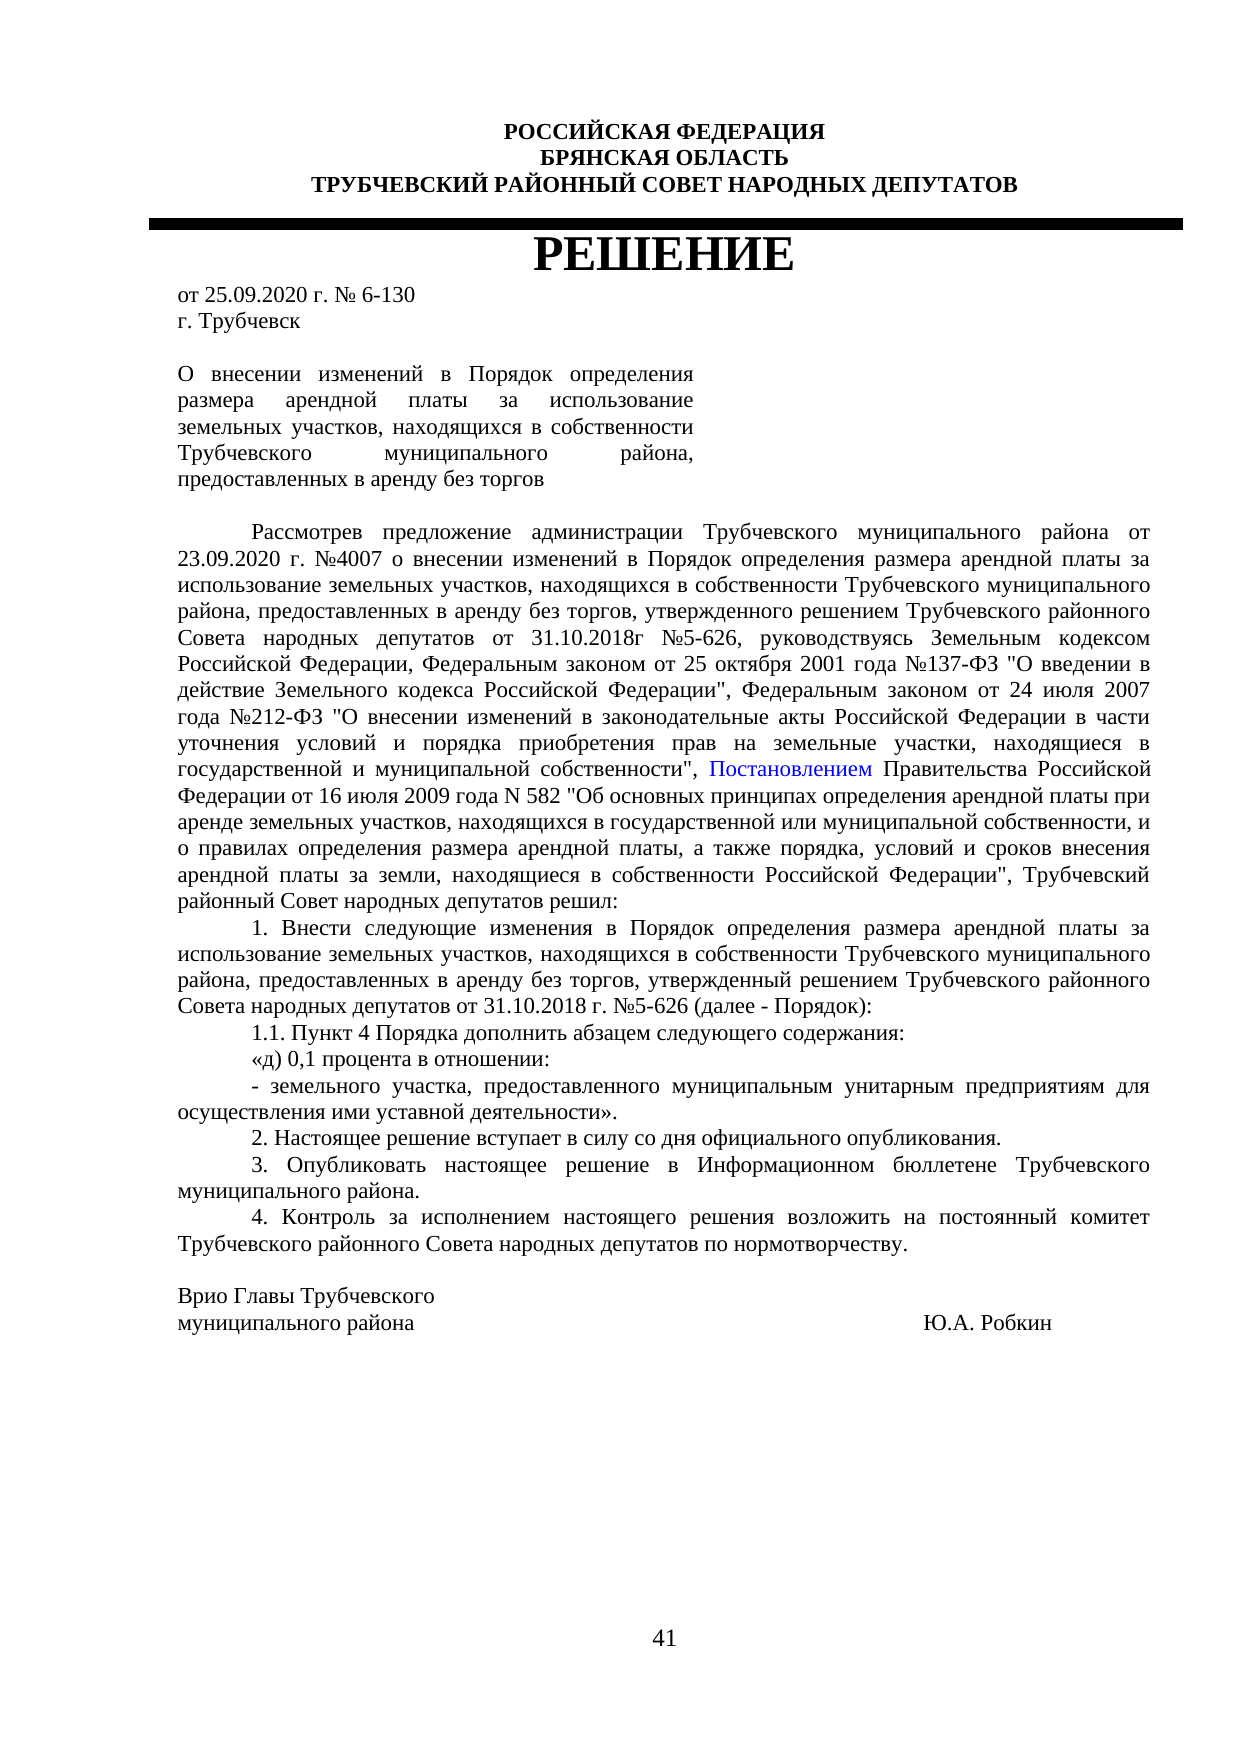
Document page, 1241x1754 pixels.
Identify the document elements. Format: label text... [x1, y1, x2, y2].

text от 25.09.2020 г. № 6-130 [177, 281, 1152, 307]
text «д) 0,1 процента в отношении: [177, 1045, 1152, 1072]
text г. Трубчевск [177, 307, 1152, 334]
text РЕШЕНИЕ [177, 230, 1152, 281]
text - земельного участка, предоставленного муниципальным унитарным предприятиям для осуществления ими уставной деятельности». [177, 1072, 1152, 1124]
text 1.1. Пункт 4 Порядка дополнить абзацем следующего содержания: [177, 1019, 1152, 1045]
text 4. Контроль за исполнением настоящего решения возложить на постоянный комитет Трубчевского районного Совета народных депутатов по нормотворчеству. [177, 1203, 1152, 1256]
text 1. Внести следующие изменения в Порядок определения размера арендной платы за использование земельных участков, находящихся в собственности Трубчевского муниципального района, предоставленных в аренду без торгов, утвержденный решением Трубчевского районного Совета народных депутатов от 31.10.2018 г. №5-626 (далее - Порядок): [177, 913, 1152, 1019]
text О внесении изменений в Порядок определения размера арендной платы за использование земельных участков, находящихся в собственности Трубчевского муниципального района, предоставленных в аренду без торгов [177, 360, 694, 492]
text ТРУБЧЕВСКИЙ РАЙОННЫЙ СОВЕТ НАРОДНЫХ ДЕПУТАТОВ [177, 171, 1152, 197]
text 3. Опубликовать настоящее решение в Информационном бюллетене Трубчевского муниципального района. [177, 1151, 1152, 1203]
text БРЯНСКАЯ ОБЛАСТЬ [177, 144, 1152, 171]
text муниципального района Ю.А. Робкин [177, 1309, 1152, 1335]
text 2. Настоящее решение вступает в силу со дня официального опубликования. [177, 1124, 1152, 1151]
text Рассмотрев предложение администрации Трубчевского муниципального района от 23.09.2020 г. №4007 о внесении изменений в Порядок определения размера арендной платы за использование земельных участков, находящихся в собственности Трубчевского муниципального района, предоставленных в аренду без торгов, утвержденного решением Трубчевского районного Совета народных депутатов от 31.10.2018г №5-626, руководствуясь Земельным кодексом Российской Федерации, Федеральным законом от 25 октября 2001 года №137-ФЗ "О введении в действие Земельного кодекса Российской Федерации", Федеральным законом от 24 июля 2007 года №212-ФЗ "О внесении изменений в законодательные акты Российской Федерации в части уточнения условий и порядка приобретения прав на земельные участки, находящиеся в государственной и муниципальной собственности", Постановлением Правительства Российской Федерации от 16 июля 2009 года N 582 "Об основных принципах определения арендной платы при аренде земельных участков, находящихся в государственной или муниципальной собственности, и о правилах определения размера арендной платы, а также порядка, условий и сроков внесения арендной платы за земли, находящиеся в собственности Российской Федерации", Трубчевский районный Совет народных депутатов решил: [177, 518, 1152, 913]
text Врио Главы Трубчевского [177, 1282, 1152, 1309]
text РОССИЙСКАЯ ФЕДЕРАЦИЯ [177, 118, 1152, 144]
